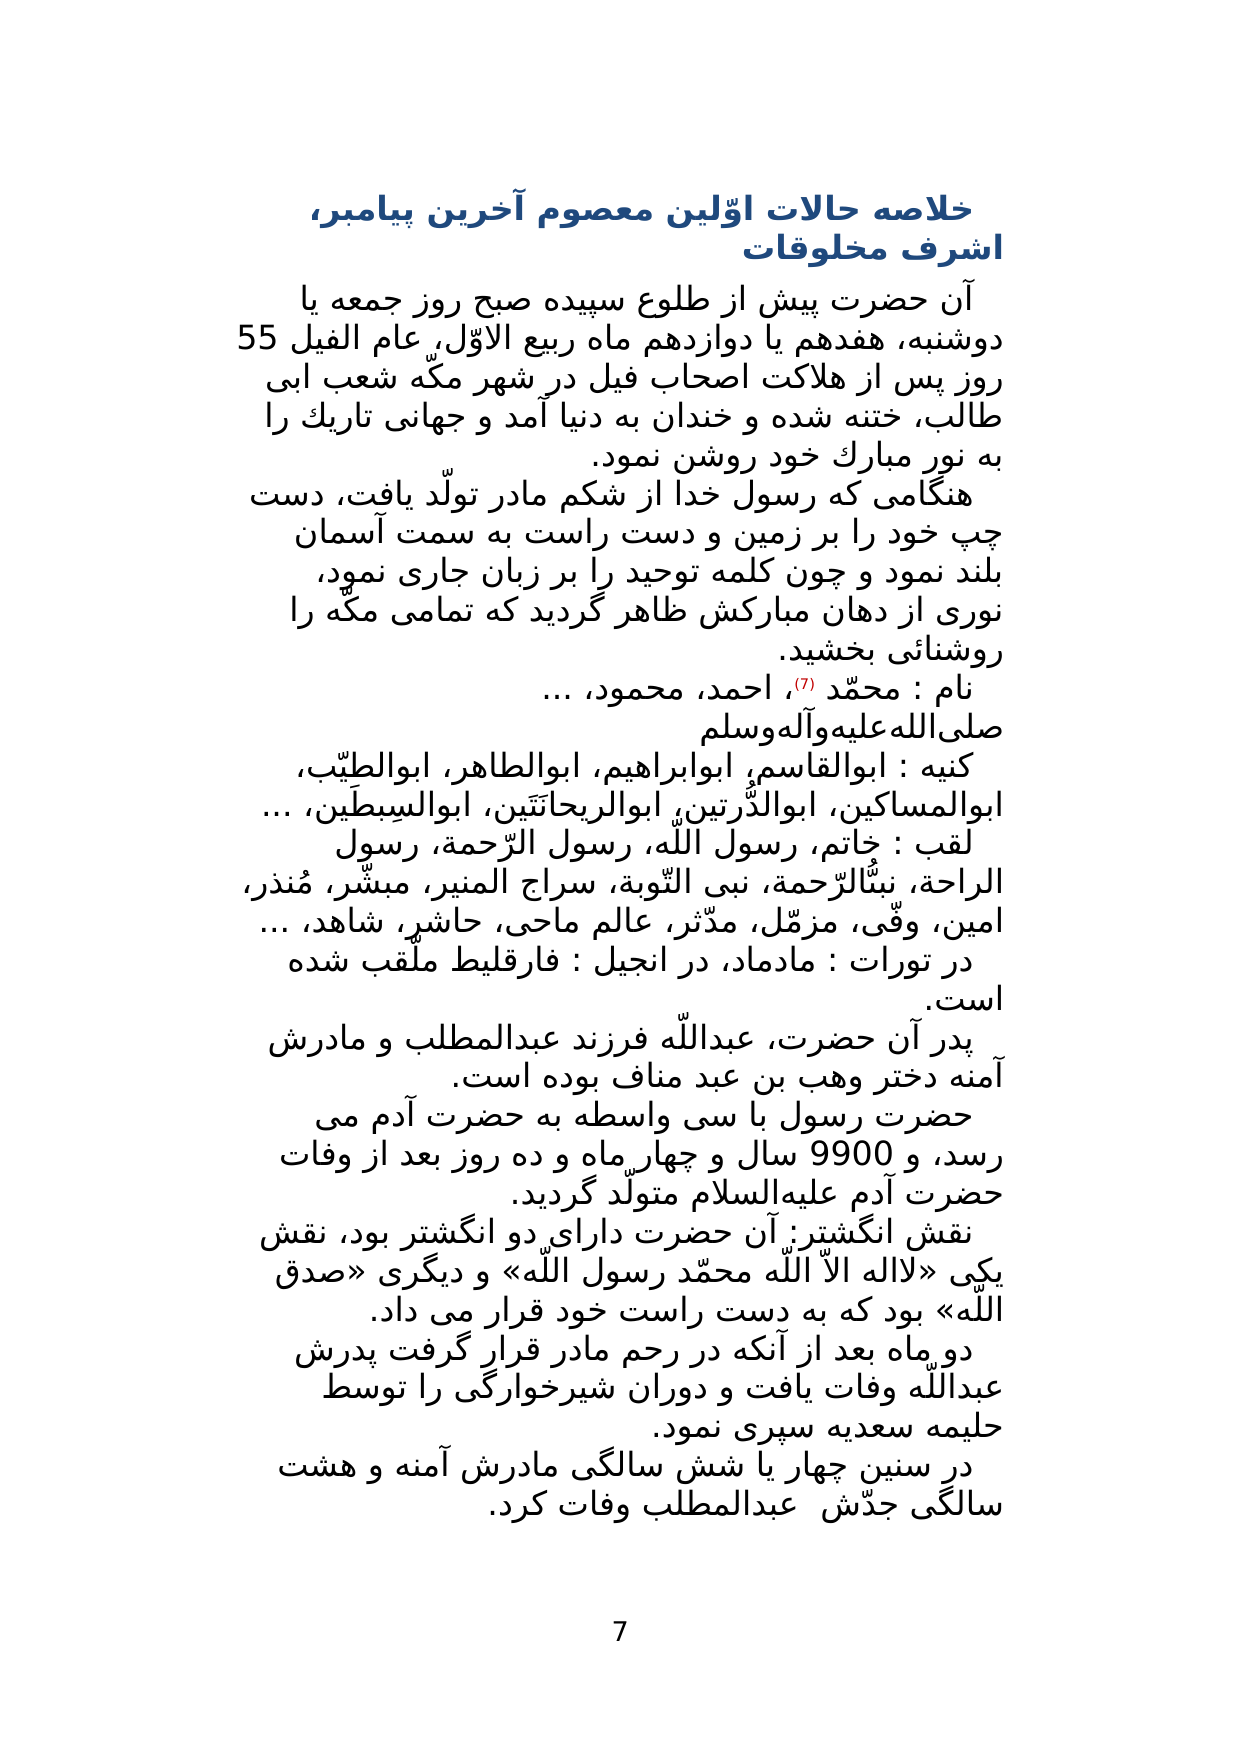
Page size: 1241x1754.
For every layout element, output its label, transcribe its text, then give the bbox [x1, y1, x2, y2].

text حضرت رسول با سى واسطه به حضرت آدم مى رسد، و 9900 سال و چهار ماه و ده روز بعد از وفات حضرت آدم عليه‌السلام متولّد گرديد. [236, 1096, 1004, 1212]
text نام : محمّد (7)، احمد، محمود، ... صلى‌الله‌عليه‌وآله‌وسلم [236, 668, 1004, 746]
subtitle خلاصه حالات اوّلين معصوم آخرين پيامبر، اشرف مخلوقات [236, 190, 1004, 267]
text هنگامى كه رسول خدا از شكم مادر تولّد يافت، دست چپ خود را بر زمين و دست راست به سمت آسمان بلند نمود و چون كلمه توحيد را بر زبان جارى نمود، نورى از دهان مباركش ظاهر گرديد كه تمامى مكّه را روشنائى بخشيد. [236, 474, 1004, 668]
text نقش انگشتر: آن حضرت داراى دو انگشتر بود، نقش يكى «لااله الاّ اللّه محمّد رسول اللّه» و ديگرى «صدق اللّه» بود كه به دست راست خود قرار مى داد. [236, 1212, 1004, 1329]
text دو ماه بعد از آنكه در رحم مادر قرار گرفت پدرش عبداللّه وفات يافت و دوران شيرخوارگى را توسط حليمه سعديه سپرى نمود. [236, 1329, 1004, 1446]
text در سنين چهار يا شش سالگى مادرش آمنه و هشت سالگى جدّش ‍ عبدالمطلب وفات كرد. [236, 1446, 1004, 1523]
text در تورات : مادماد، در انجيل : فارقليط ملّقب شده است. [236, 940, 1004, 1018]
text لقب : خاتم، رسول اللّه، رسول الرّحمة، رسول الراحة، نبىُّالرّحمة، نبى التّوبة، سراج المنير، مبشّر، مُنذر، امين، وفّى، مزمّل، مدّثر، عالم ماحى، حاشر، شاهد، ... [236, 824, 1004, 940]
text پدر آن حضرت، عبداللّه فرزند عبدالمطلب و مادرش آمنه دختر وهب بن عبد مناف بوده است. [236, 1018, 1004, 1096]
text آن حضرت پيش از طلوع سپيده صبح روز جمعه يا دوشنبه، هفدهم يا دوازدهم ماه ربيع الاوّل، عام الفيل 55 روز پس از هلاكت اصحاب فيل در شهر مكّه شعب ابى طالب، ختنه شده و خندان به دنيا آمد و جهانى تاريك را به نور مبارك خود روشن نمود. [236, 280, 1004, 474]
text كنيه : ابوالقاسم، ابوابراهيم، ابوالطاهر، ابوالطيّب، ابوالمساكين، ابوالدُّرتين، ابوالريحانَتَين، ابوالسِبطَين، ... [236, 746, 1004, 824]
